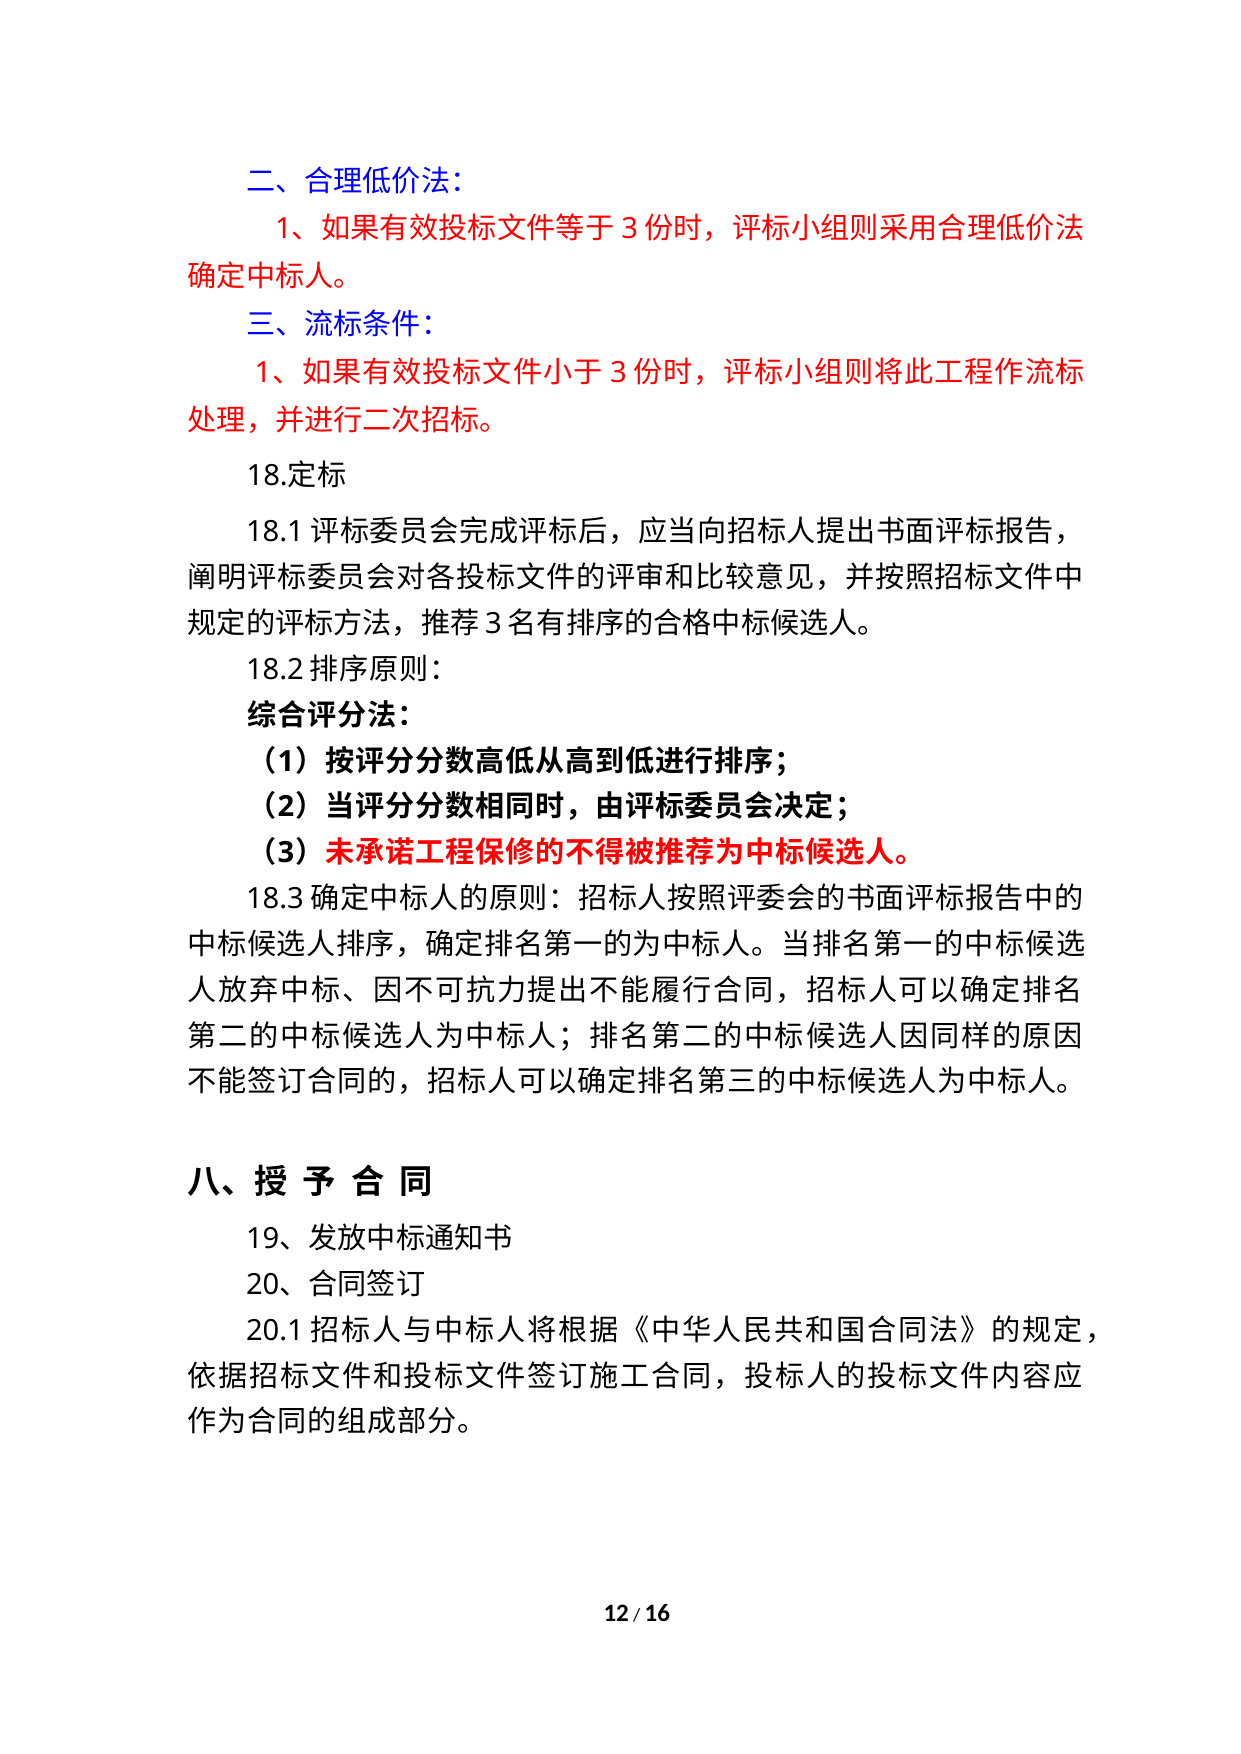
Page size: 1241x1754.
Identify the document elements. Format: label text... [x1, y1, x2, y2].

text 18.3确定中标人的原则：招标人按照评委会的书面评标报告中的中标候选人排序，确定排名第一的为中标人。当排名第一的中标候选人放弃中标、因不可抗力提出不能履行合同，招标人可以确定排名第二的中标候选人为中标人；排名第二的中标候选人因同样的原因不能签订合同的，招标人可以确定排名第三的中标候选人为中标人。 [187, 872, 1085, 1101]
text 18.2排序原则： [187, 643, 1085, 688]
text （3）未承诺工程保修的不得被推荐为中标候选人。 [187, 826, 1085, 872]
text 八、授 予 合 同 [187, 1147, 1085, 1212]
text 二、合理低价法： [187, 153, 1085, 201]
text 三、流标条件： [187, 296, 1085, 344]
text 综合评分法： [187, 688, 1085, 734]
text 19、发放中标通知书 [187, 1212, 1085, 1258]
text （2）当评分分数相同时，由评标委员会决定； [187, 780, 1085, 826]
text 1、如果有效投标文件小于3份时，评标小组则将此工程作流标处理，并进行二次招标。 [187, 344, 1085, 440]
text 20、合同签订 [187, 1258, 1085, 1303]
text 18.1评标委员会完成评标后，应当向招标人提出书面评标报告，阐明评标委员会对各投标文件的评审和比较意见，并按照招标文件中规定的评标方法，推荐3名有排序的合格中标候选人。 [187, 505, 1085, 643]
text （1）按评分分数高低从高到低进行排序； [187, 734, 1085, 780]
text 20.1招标人与中标人将根据《中华人民共和国合同法》的规定，依据招标文件和投标文件签订施工合同，投标人的投标文件内容应作为合同的组成部分。 [187, 1303, 1085, 1441]
list 如果有效投标文件等于3份时，评标小组则采用合理低价法确定中标人。 [187, 201, 1085, 296]
text 18.定标 [187, 440, 1085, 505]
